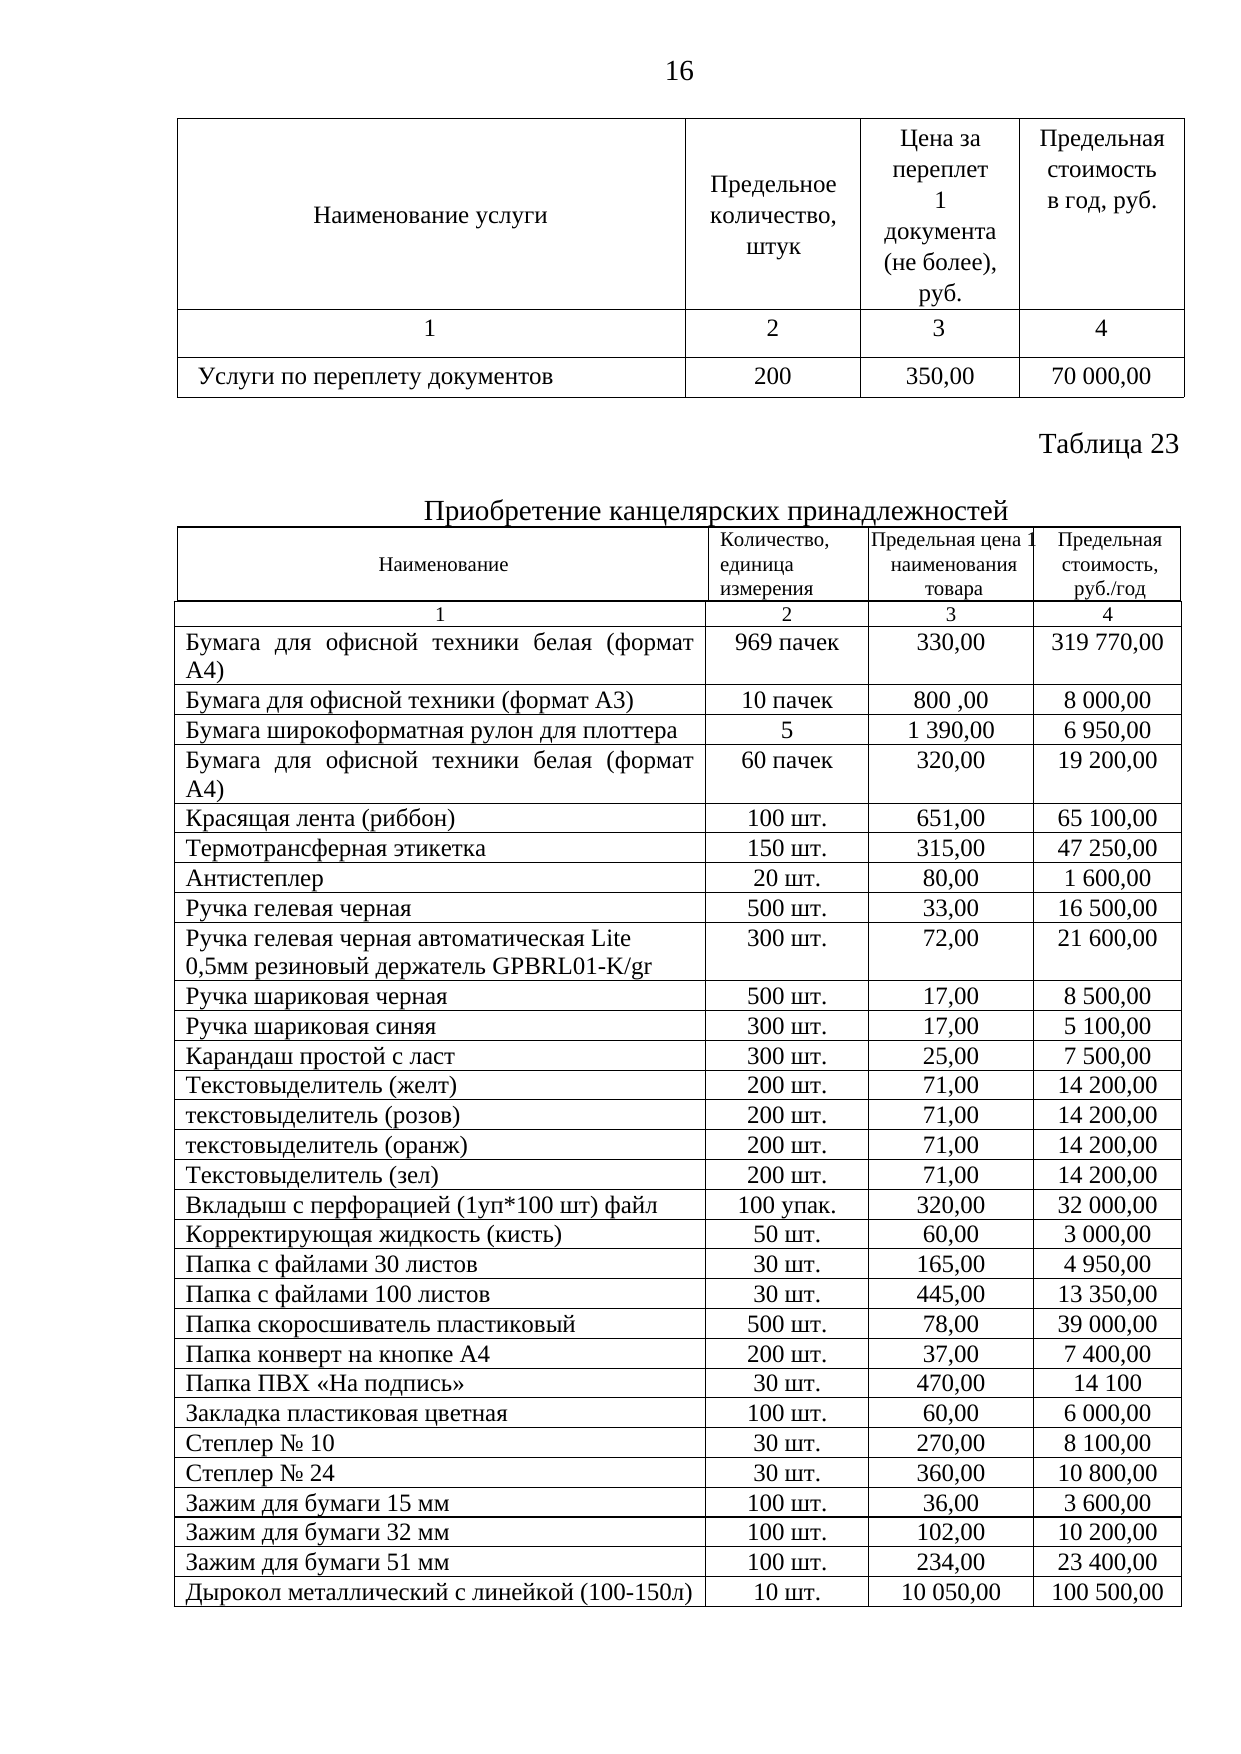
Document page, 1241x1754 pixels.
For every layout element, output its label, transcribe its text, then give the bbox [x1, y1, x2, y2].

table_cell 100 шт. [706, 1488, 868, 1516]
table_cell 65 100,00 [1034, 804, 1181, 832]
table_cell 330,00 [869, 627, 1033, 684]
table_cell 320,00 [869, 1190, 1033, 1218]
table_header Предельная стоимость, руб./год [1034, 528, 1180, 599]
table_cell 6 000,00 [1034, 1398, 1181, 1427]
table_cell 70 000,00 [1020, 358, 1184, 396]
table_cell 37,00 [869, 1339, 1033, 1367]
table_cell 4 950,00 [1034, 1249, 1181, 1278]
table_cell 39 000,00 [1034, 1309, 1181, 1338]
table_header 4 [1034, 602, 1181, 626]
table_cell 100 шт. [706, 1547, 868, 1576]
table_cell Степлер № 10 [175, 1428, 705, 1457]
table_cell 300 шт. [706, 1011, 868, 1040]
table_cell 500 шт. [706, 981, 868, 1010]
table_cell Папка конверт на кнопке А4 [175, 1339, 705, 1367]
table_cell Ручка гелевая черная автоматическая Lite 0,5мм резиновый держатель GPBRL01-K/gr [175, 923, 705, 980]
table_cell 270,00 [869, 1428, 1033, 1457]
table_cell Ручка шариковая черная [175, 981, 705, 1010]
table_cell 19 200,00 [1034, 745, 1181, 802]
table_cell 100 упак. [706, 1190, 868, 1218]
table_header Предельная стоимость в год, руб. [1020, 119, 1184, 309]
table_cell Услуги по переплету документов [178, 358, 685, 396]
table_cell 1 600,00 [1034, 863, 1181, 892]
table_cell 78,00 [869, 1309, 1033, 1338]
table_cell 71,00 [869, 1071, 1033, 1099]
table_cell 30 шт. [706, 1279, 868, 1308]
table_cell 969 пачек [706, 627, 868, 684]
table_cell 71,00 [869, 1130, 1033, 1159]
table_cell Папка скоросшиватель пластиковый [175, 1309, 705, 1338]
table_cell 200 [686, 358, 860, 396]
table_cell 300 шт. [706, 1041, 868, 1069]
table_cell 200 шт. [706, 1130, 868, 1159]
table_header 2 [706, 602, 868, 626]
table_cell 14 200,00 [1034, 1100, 1181, 1129]
table_cell 100 шт. [706, 1518, 868, 1546]
table_cell 100 шт. [706, 804, 868, 832]
table_cell 150 шт. [706, 833, 868, 862]
table_cell 350,00 [861, 358, 1019, 396]
table_cell 8 500,00 [1034, 981, 1181, 1010]
table_cell 72,00 [869, 923, 1033, 980]
table_cell 5 100,00 [1034, 1011, 1181, 1040]
table_cell 60 пачек [706, 745, 868, 802]
table_cell 234,00 [869, 1547, 1033, 1576]
table_cell Текстовыделитель (желт) [175, 1071, 705, 1099]
table_cell 50 шт. [706, 1220, 868, 1248]
table_cell 800 ,00 [869, 685, 1033, 714]
table_cell Бумага для офисной техники белая (формат А4) [175, 745, 705, 802]
table_cell 360,00 [869, 1458, 1033, 1487]
table_cell Папка с файлами 30 листов [175, 1249, 705, 1278]
table_header Наименование [178, 528, 708, 599]
table_cell 6 950,00 [1034, 715, 1181, 744]
table_cell 165,00 [869, 1249, 1033, 1278]
table_cell 10 200,00 [1034, 1518, 1181, 1546]
table_cell 17,00 [869, 981, 1033, 1010]
table_cell 16 500,00 [1034, 893, 1181, 922]
table_cell 10 пачек [706, 685, 868, 714]
table_cell 71,00 [869, 1100, 1033, 1129]
table_cell 10 шт. [706, 1577, 868, 1606]
table_cell 3 600,00 [1034, 1488, 1181, 1516]
table_cell 23 400,00 [1034, 1547, 1181, 1576]
table_cell Дырокол металлический с линейкой (100-150л) [175, 1577, 705, 1606]
table_cell Степлер № 24 [175, 1458, 705, 1487]
table_cell 14 100 [1034, 1369, 1181, 1397]
table_header Предельное количество, штук [686, 119, 860, 309]
table_header 1 [175, 602, 705, 626]
table_cell Красящая лента (риббон) [175, 804, 705, 832]
table_cell 10 800,00 [1034, 1458, 1181, 1487]
table_cell 21 600,00 [1034, 923, 1181, 980]
table_cell 200 шт. [706, 1071, 868, 1099]
table_cell 8 000,00 [1034, 685, 1181, 714]
table_cell 500 шт. [706, 1309, 868, 1338]
table_cell 60,00 [869, 1398, 1033, 1427]
table_cell Бумага для офисной техники (формат А3) [175, 685, 705, 714]
text Приобретение канцелярских принадлежностей [177, 493, 1181, 526]
table_cell 100 шт. [706, 1398, 868, 1427]
table_cell 30 шт. [706, 1369, 868, 1397]
table_cell Текстовыделитель (зел) [175, 1160, 705, 1189]
table_cell 30 шт. [706, 1249, 868, 1278]
table_header Наименование услуги [178, 119, 685, 309]
table_cell Антистеплер [175, 863, 705, 892]
table_cell 200 шт. [706, 1100, 868, 1129]
table_header Количество, единица измерения [709, 528, 868, 599]
table_cell 1 [178, 310, 685, 357]
table_cell 32 000,00 [1034, 1190, 1181, 1218]
table_cell Термотрансферная этикетка [175, 833, 705, 862]
table_cell 20 шт. [706, 863, 868, 892]
table_cell Зажим для бумаги 32 мм [175, 1518, 705, 1546]
table_cell 14 200,00 [1034, 1160, 1181, 1189]
table_cell 445,00 [869, 1279, 1033, 1308]
table_cell 320,00 [869, 745, 1033, 802]
table_cell 10 050,00 [869, 1577, 1033, 1606]
table_cell 300 шт. [706, 923, 868, 980]
table_cell 1 390,00 [869, 715, 1033, 744]
table_cell Корректирующая жидкость (кисть) [175, 1220, 705, 1248]
table_cell Карандаш простой с ласт [175, 1041, 705, 1069]
table_cell 651,00 [869, 804, 1033, 832]
table_cell 470,00 [869, 1369, 1033, 1397]
table_cell 25,00 [869, 1041, 1033, 1069]
table_cell Папка ПВХ «На подпись» [175, 1369, 705, 1397]
table_cell Ручка гелевая черная [175, 893, 705, 922]
table_cell Зажим для бумаги 51 мм [175, 1547, 705, 1576]
table_header 3 [869, 602, 1033, 626]
table_cell текстовыделитель (оранж) [175, 1130, 705, 1159]
table_cell 500 шт. [706, 893, 868, 922]
table_cell текстовыделитель (розов) [175, 1100, 705, 1129]
table_cell 47 250,00 [1034, 833, 1181, 862]
table_cell 33,00 [869, 893, 1033, 922]
table_cell 2 [686, 310, 860, 357]
table_cell Ручка шариковая синяя [175, 1011, 705, 1040]
table_cell 60,00 [869, 1220, 1033, 1248]
table_cell 5 [706, 715, 868, 744]
table_cell Папка с файлами 100 листов [175, 1279, 705, 1308]
table_cell Бумага для офисной техники белая (формат А4) [175, 627, 705, 684]
table_cell Закладка пластиковая цветная [175, 1398, 705, 1427]
table_header Предельная цена 1 наименования товара [869, 528, 1033, 599]
table_cell 14 200,00 [1034, 1071, 1181, 1099]
table_cell Бумага широкоформатная рулон для плоттера [175, 715, 705, 744]
table_cell 30 шт. [706, 1428, 868, 1457]
table_cell 30 шт. [706, 1458, 868, 1487]
table_cell 319 770,00 [1034, 627, 1181, 684]
table_cell 4 [1020, 310, 1184, 357]
table_cell 36,00 [869, 1488, 1033, 1516]
table_cell 7 400,00 [1034, 1339, 1181, 1367]
text Таблица 23 [177, 426, 1181, 459]
table_cell 13 350,00 [1034, 1279, 1181, 1308]
table_cell 102,00 [869, 1518, 1033, 1546]
table_cell 17,00 [869, 1011, 1033, 1040]
table_cell Зажим для бумаги 15 мм [175, 1488, 705, 1516]
table_cell 3 [861, 310, 1019, 357]
table_cell 71,00 [869, 1160, 1033, 1189]
table_cell Вкладыш с перфорацией (1уп*100 шт) файл [175, 1190, 705, 1218]
table_cell 14 200,00 [1034, 1130, 1181, 1159]
table_cell 200 шт. [706, 1339, 868, 1367]
table_cell 315,00 [869, 833, 1033, 862]
table_cell 7 500,00 [1034, 1041, 1181, 1069]
table_header Цена за переплет 1 документа (не более), руб. [861, 119, 1019, 309]
table_cell 100 500,00 [1034, 1577, 1181, 1606]
table_cell 200 шт. [706, 1160, 868, 1189]
table_cell 3 000,00 [1034, 1220, 1181, 1248]
table_cell 80,00 [869, 863, 1033, 892]
table_cell 8 100,00 [1034, 1428, 1181, 1457]
